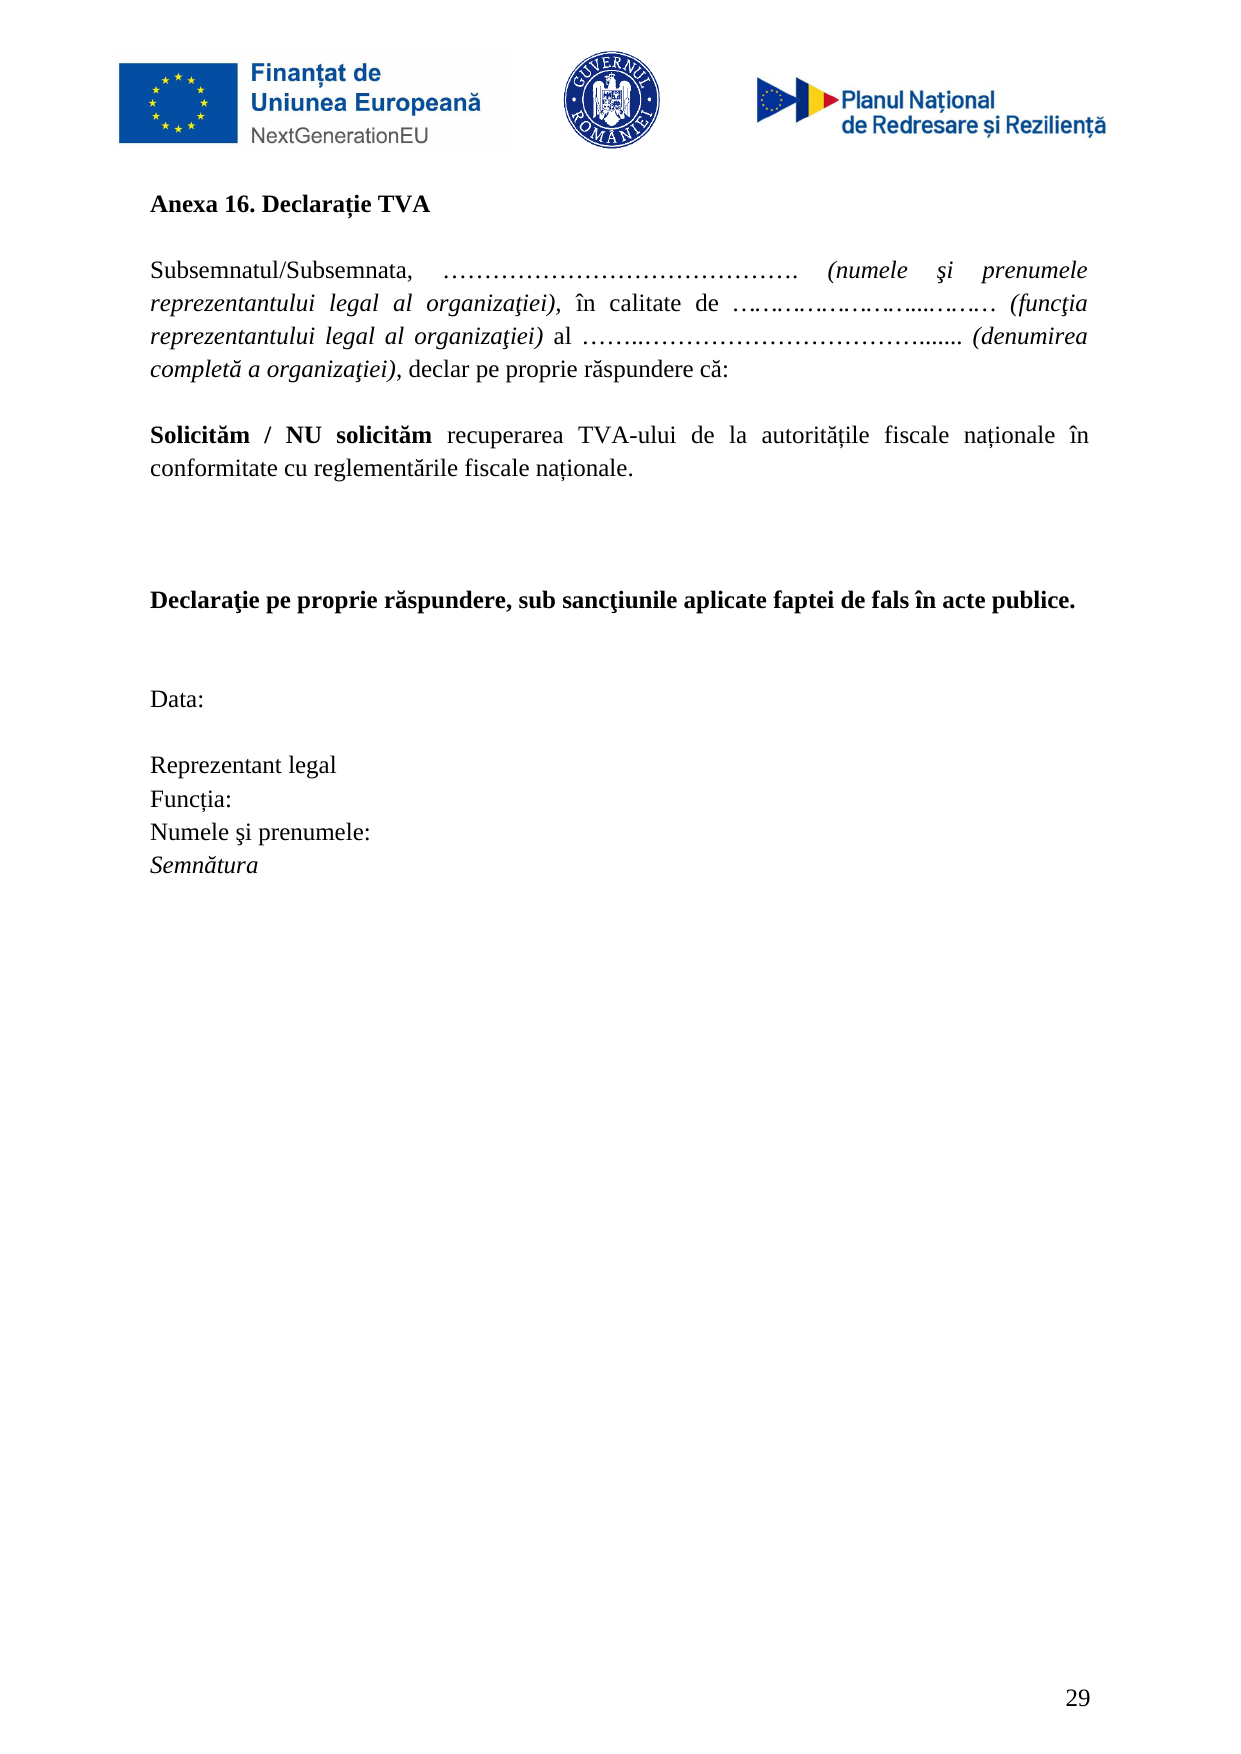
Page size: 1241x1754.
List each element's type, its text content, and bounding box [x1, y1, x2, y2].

text Numele şi prenumele: [150, 817, 1090, 845]
picture [558, 46, 667, 150]
text Subsemnatul/Subsemnata, ……………………………………. (numele şi prenumele reprezentantului legal al organizaţiei), în calitate de ……………………...……… (funcţia reprezentantului legal al organizaţiei) al ……..……………………………....... (denumirea completă a organizaţiei), declar pe proprie răspundere că: [150, 255, 1090, 383]
text Data: [150, 684, 1090, 713]
text Reprezentant legal [150, 751, 1090, 779]
subtitle Anexa 16. Declarație TVA [150, 150, 1090, 218]
text Solicităm / NU solicităm recuperarea TVA-ului de la autoritățile fiscale naționale în conformitate cu reglementările fiscale naționale. [150, 420, 1090, 482]
text Funcția: [150, 784, 1090, 812]
text Semnătura [150, 850, 1090, 878]
picture [110, 50, 516, 153]
text Declaraţie pe proprie răspundere, sub sancţiunile aplicate faptei de fals în acte publice. [150, 586, 1090, 614]
picture [742, 28, 1121, 185]
